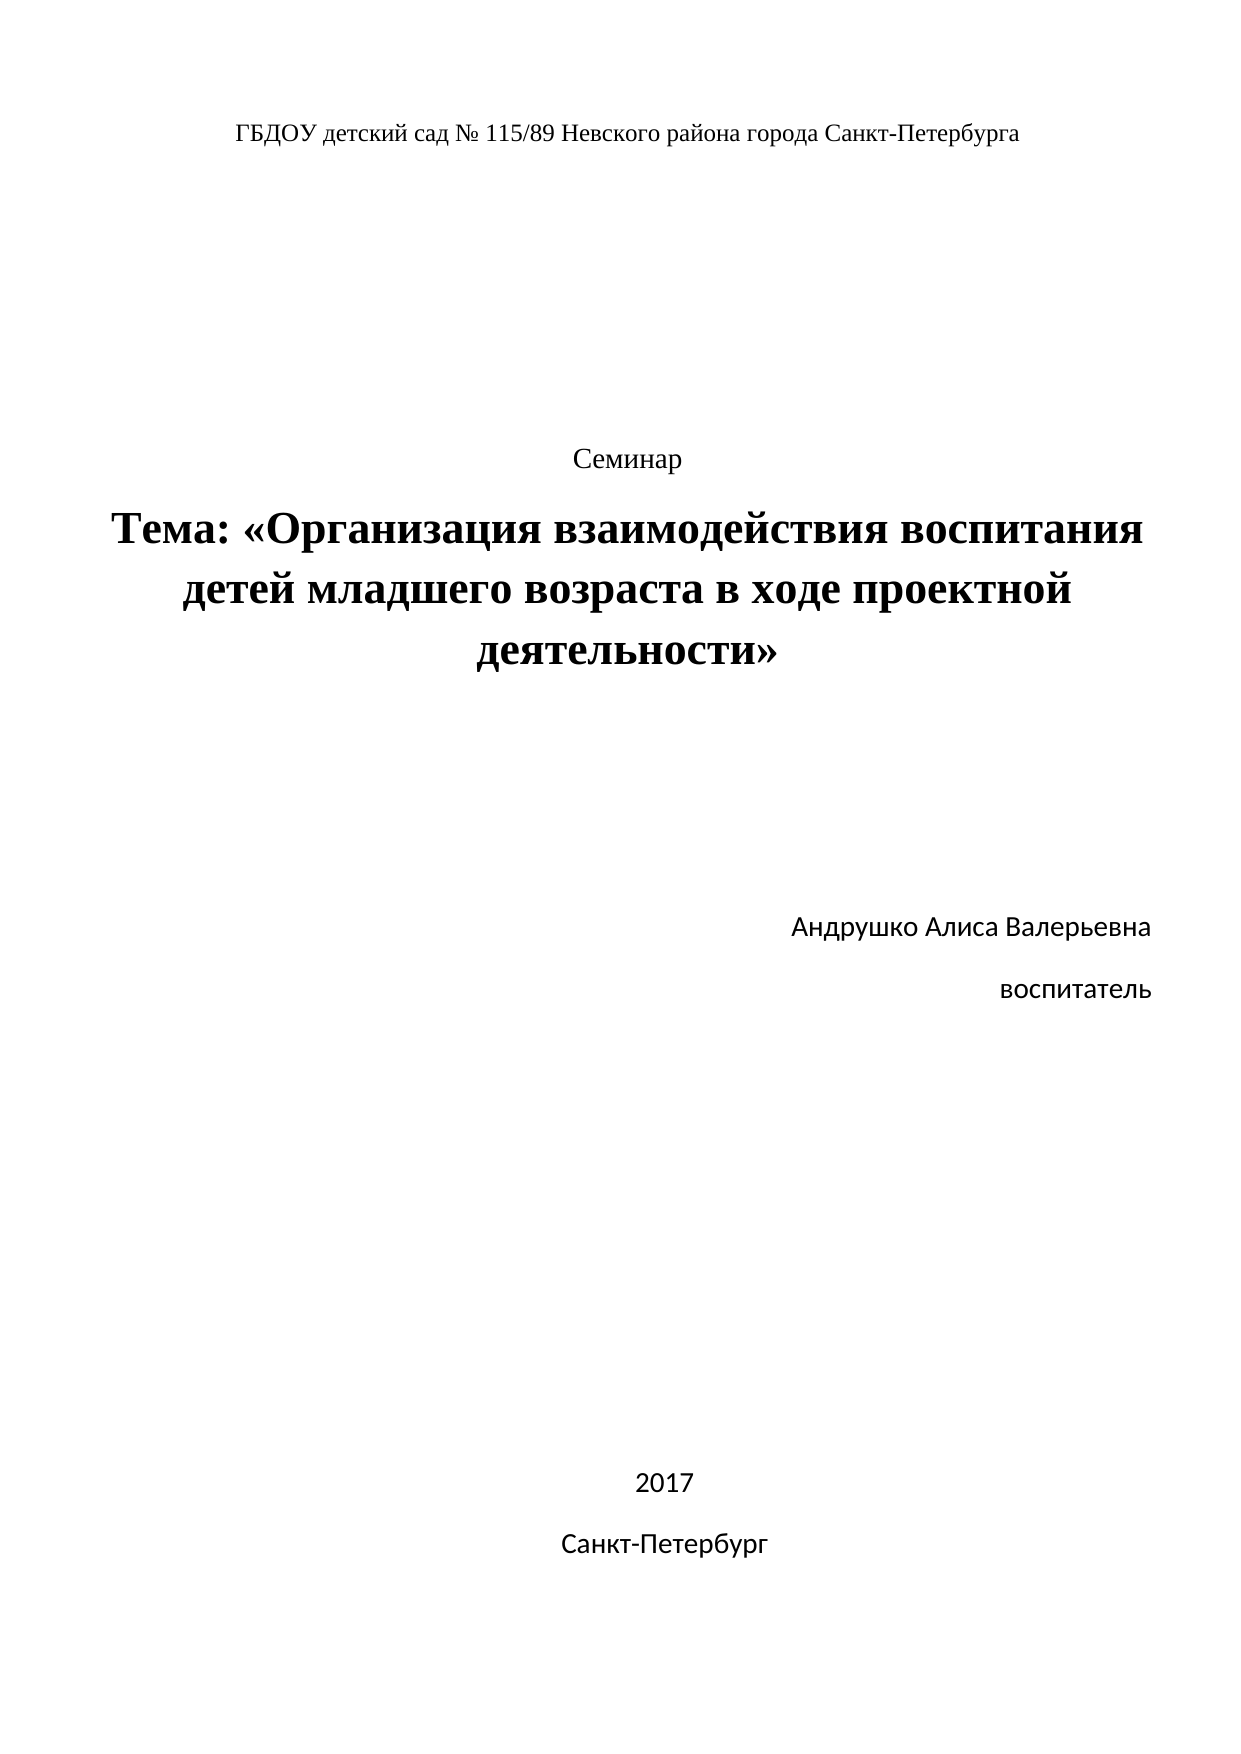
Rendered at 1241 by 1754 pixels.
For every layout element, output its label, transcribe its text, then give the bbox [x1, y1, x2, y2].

text Семинар [103, 441, 1152, 475]
text 2017 [177, 1464, 1152, 1499]
text Андрушко Алиса Валерьевна [177, 908, 1152, 943]
text Тема: «Организация взаимодействия воспитания детей младшего возраста в ходе проектной деятельности» [103, 501, 1152, 674]
text Санкт-Петербург [177, 1526, 1152, 1561]
text воспитатель [177, 970, 1152, 1005]
text ГБДОУ детский сад № 115/89 Невского района города Санкт-Петербурга [103, 118, 1152, 147]
